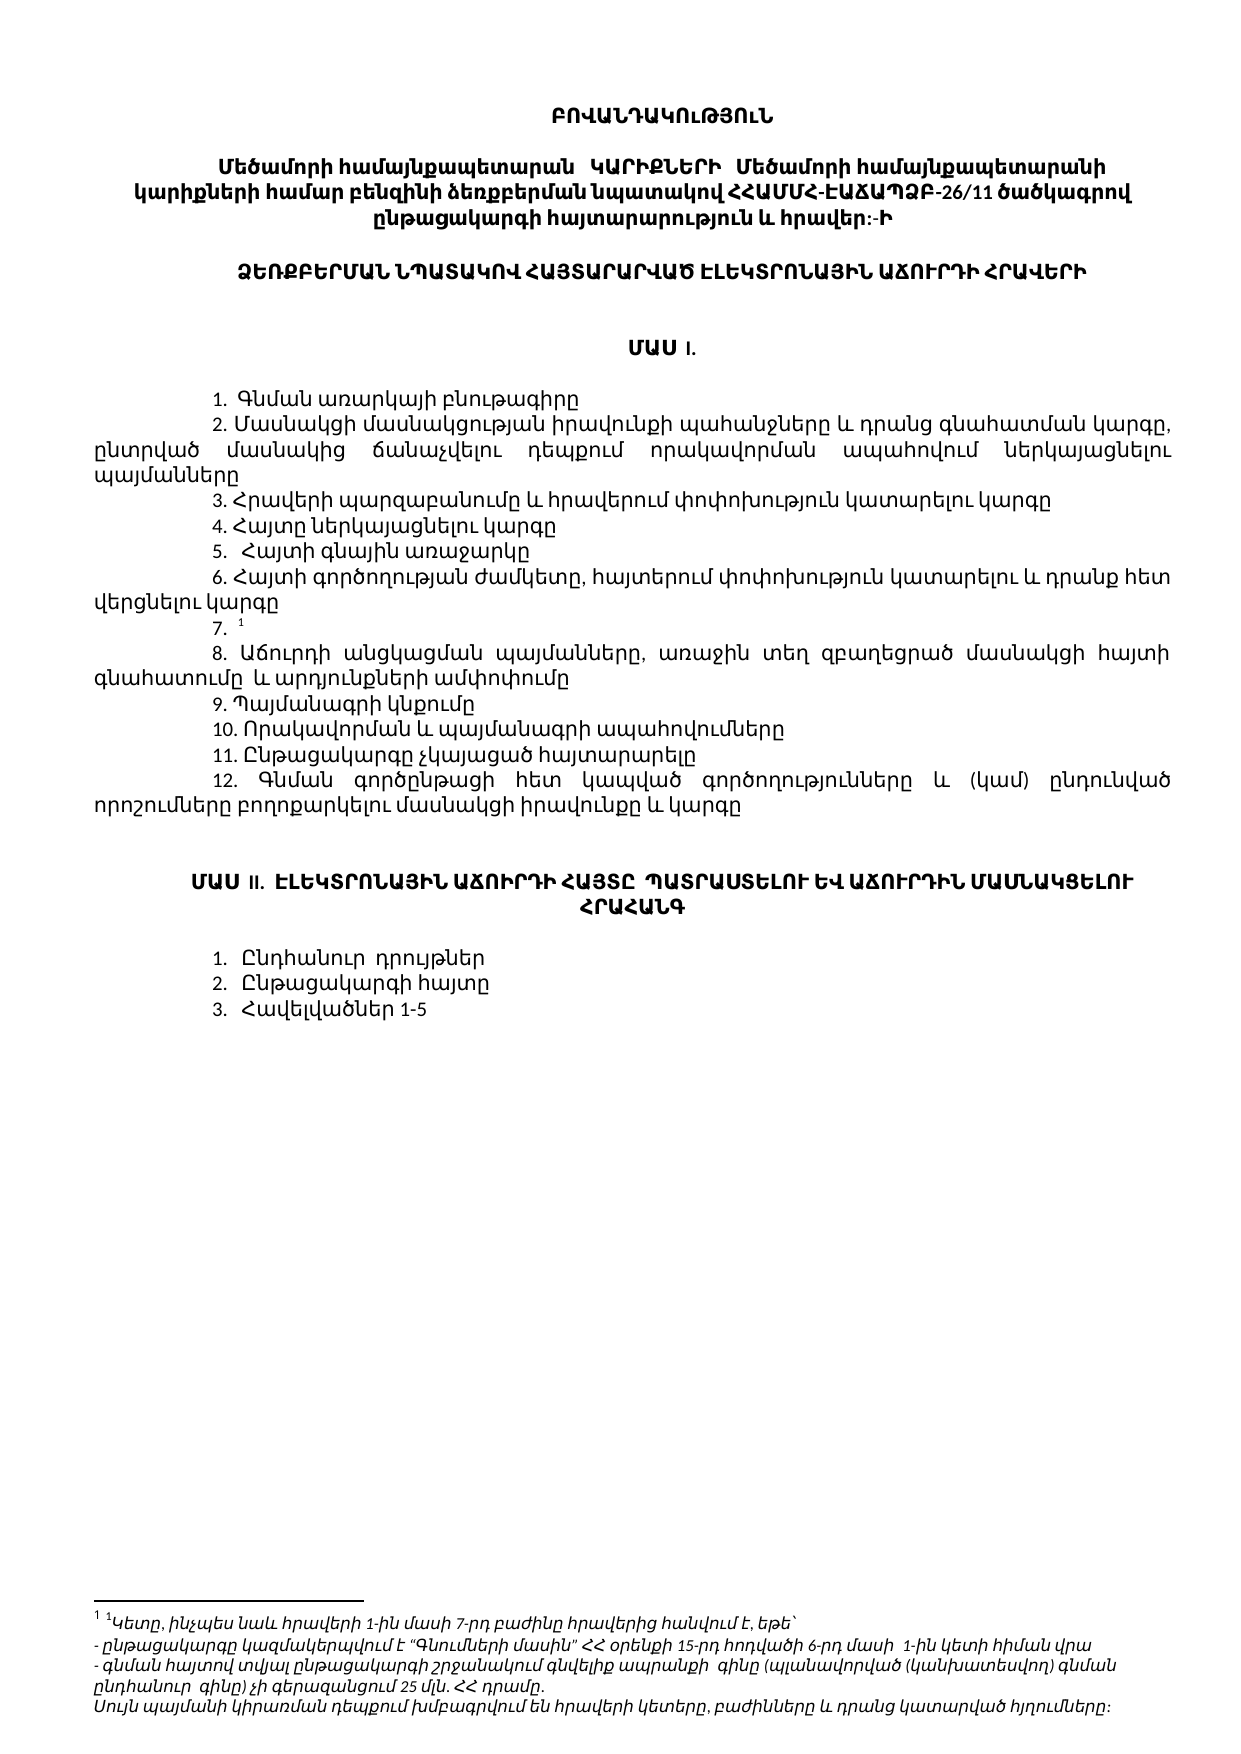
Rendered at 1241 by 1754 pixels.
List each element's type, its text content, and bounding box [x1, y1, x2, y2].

text 2. Մասնակցի մասնակցության իրավունքի պահանջները և դրանց գնահատման կարգը, ընտրված մասնակից ճանաչվելու դեպքում որակավորման ապահովում ներկայացնելու պայմանները [94, 411, 1171, 488]
text 6. Հայտի գործողության ժամկետը, հայտերում փոփոխություն կատարելու և դրանք հետ վերցնելու կարգը [94, 564, 1171, 615]
text ՄԱՍ I. [94, 335, 1171, 361]
text 1. Գնման առարկայի բնութագիրը [94, 386, 1171, 411]
text 9. Պայմանագրի կնքումը [94, 691, 1171, 716]
text 8. Աճուրդի անցկացման պայմանները, առաջին տեղ զբաղեցրած մասնակցի հայտի գնահատումը և արդյունքների ամփոփումը [94, 640, 1171, 691]
text ՁԵՌՔԲԵՐՄԱՆ ՆՊԱՏԱԿՈՎ ՀԱՅՏԱՐԱՐՎԱԾ ԷԼԵԿՏՐՈՆԱՅԻՆ ԱՃՈՒՐԴԻ ՀՐԱՎԵՐԻ [94, 259, 1171, 284]
text 4. Հայտը ներկայացնելու կարգը [94, 513, 1171, 538]
text ՄԱՍ II. ԷԼԵԿՏՐՈՆԱՅԻՆ ԱՃՈԻՐԴԻ ՀԱՅՏԸ ՊԱՏՐԱՍՏԵԼՈՒ ԵՎ ԱՃՈՒՐԴԻՆ ՄԱՍՆԱԿՑԵԼՈՒ ՀՐԱՀԱՆԳ [94, 869, 1171, 920]
text 5. Հայտի գնային առաջարկը [94, 538, 1171, 564]
text 10. Որակավորման և պայմանագրի ապահովումները [94, 716, 1171, 742]
text ԲՈՎԱՆԴԱԿՈւԹՅՈւՆ [94, 103, 1171, 128]
text 11. Ընթացակարգը չկայացած հայտարարելը [94, 742, 1171, 767]
text 2. Ընթացակարգի հայտը [94, 971, 1171, 996]
text Մեծամորի համայնքապետարան ԿԱՐԻՔՆԵՐԻ Մեծամորի համայնքապետարանի կարիքների համար բենզինի ձեռքբերման նպատակով ՀՀԱՄՄՀ-ԷԱՃԱՊՁԲ-26/11 ծածկագրով ընթացակարգի հայտարարություն և հրավեր:-Ի [94, 154, 1171, 230]
text 1. Ընդհանուր դրույթներ [94, 945, 1171, 971]
text 3. Հավելվածներ 1-5 [94, 996, 1171, 1021]
text 12. Գնման գործընթացի հետ կապված գործողությունները և (կամ) ընդունված որոշումները բողոքարկելու մասնակցի իրավունքը և կարգը [94, 767, 1171, 818]
text 7. 1 [94, 615, 1171, 640]
text 3. Հրավերի պարզաբանումը և հրավերում փոփոխություն կատարելու կարգը [94, 488, 1171, 513]
